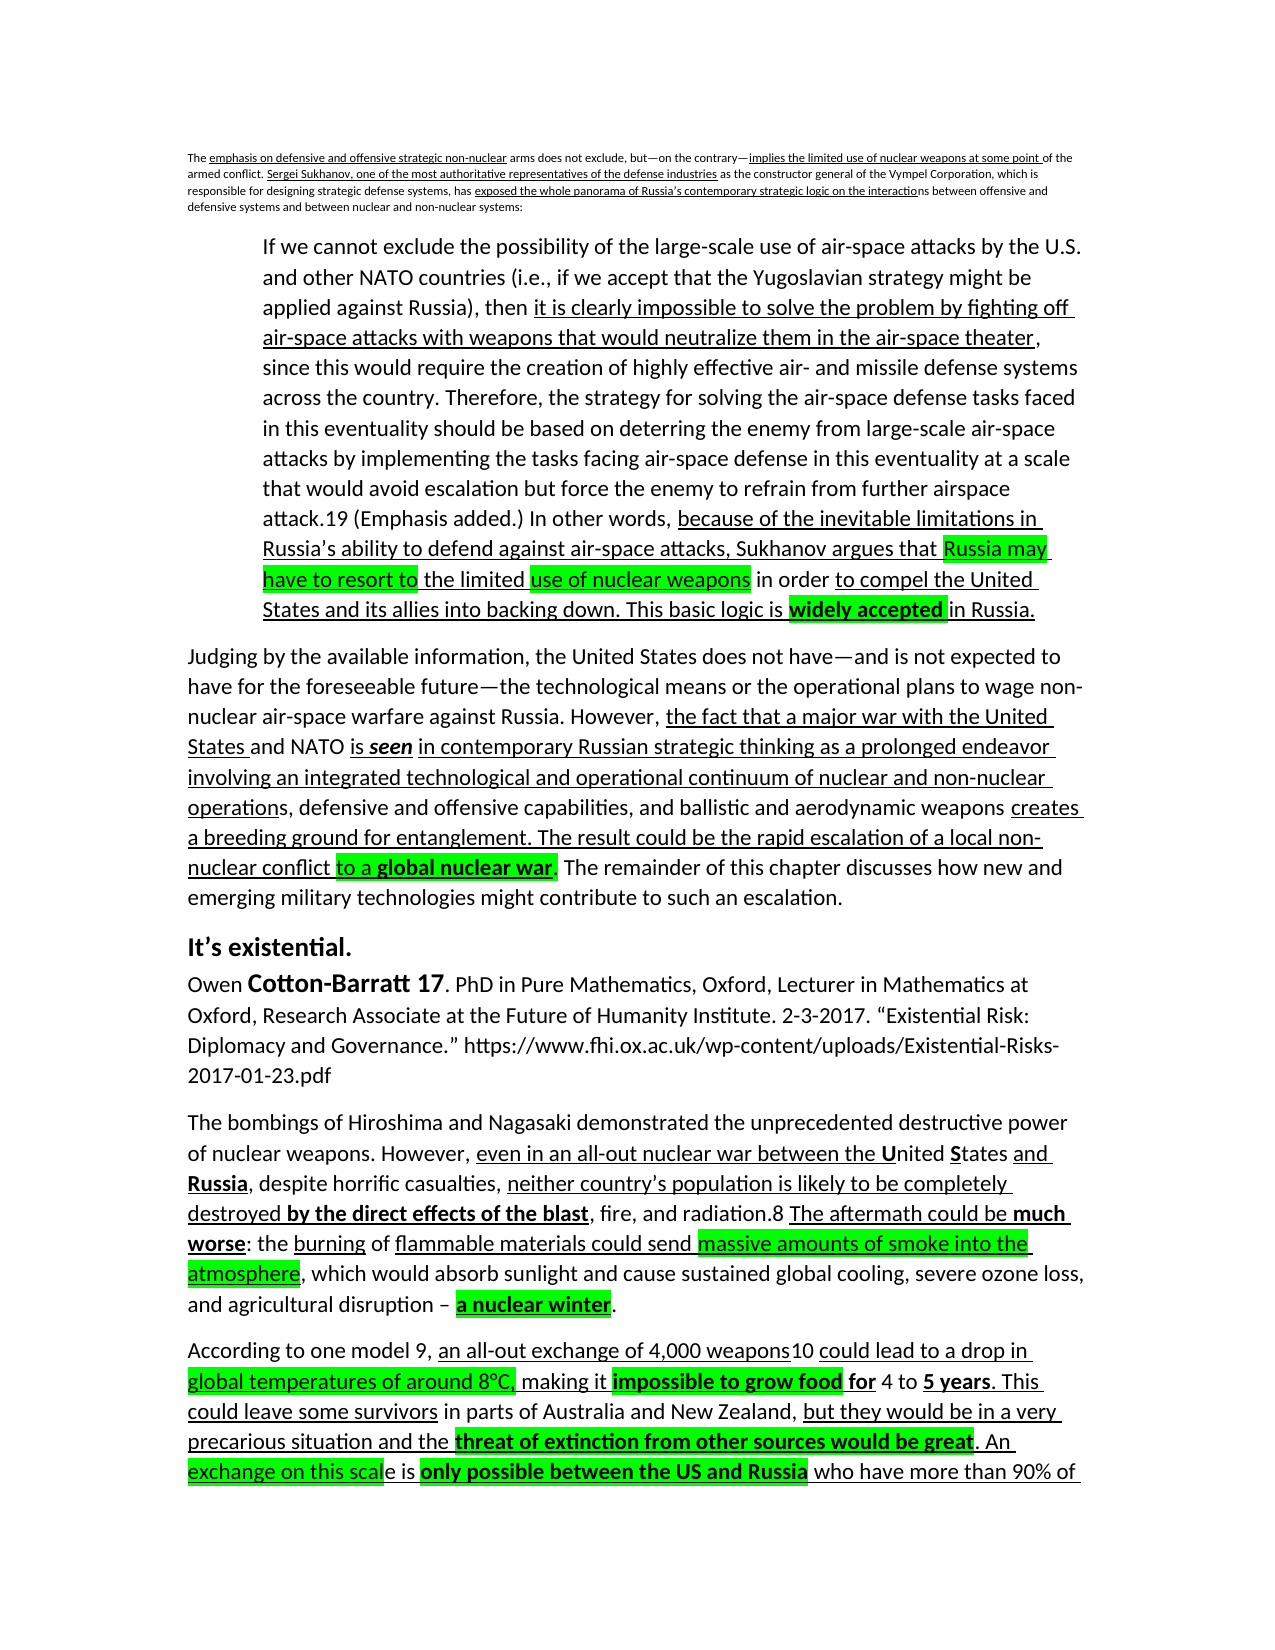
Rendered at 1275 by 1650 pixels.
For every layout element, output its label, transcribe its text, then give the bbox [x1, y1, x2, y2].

text Judging by the available information, the United States does not have—and is not expected to have for the foreseeable future—the technological means or the operational plans to wage non-nuclear air-space warfare against Russia. However, the fact that a major war with the United States and NATO is seen in contemporary Russian strategic thinking as a prolonged endeavor involving an integrated technological and operational continuum of nuclear and non-nuclear operations, defensive and offensive capabilities, and ballistic and aerodynamic weapons creates a breeding ground for entanglement. The result could be the rapid escalation of a local non-nuclear conflict to a global nuclear war. The remainder of this chapter discusses how new and emerging military technologies might contribute to such an escalation. [187, 642, 1087, 912]
subtitle It’s existential. [187, 930, 1087, 963]
text The bombings of Hiroshima and Nagasaki demonstrated the unprecedented destructive power of nuclear weapons. However, even in an all-out nuclear war between the United States and Russia, despite horrific casualties, neither country’s population is likely to be completely destroyed by the direct effects of the blast, fire, and radiation.8 The aftermath could be much worse: the burning of flammable materials could send massive amounts of smoke into the atmosphere, which would absorb sunlight and cause sustained global cooling, severe ozone loss, and agricultural disruption – a nuclear winter. [187, 1108, 1087, 1318]
text Owen Cotton-Barratt 17. PhD in Pure Mathematics, Oxford, Lecturer in Mathematics at Oxford, Research Associate at the Future of Humanity Institute. 2-3-2017. “Existential Risk: Diplomacy and Governance.” https://www.fhi.ox.ac.uk/wp-content/uploads/Existential-Risks-2017-01-23.pdf [187, 966, 1087, 1090]
text If we cannot exclude the possibility of the large-scale use of air-space attacks by the U.S. and other NATO countries (i.e., if we accept that the Yugoslavian strategy might be applied against Russia), then it is clearly impossible to solve the problem by fighting off air-space attacks with weapons that would neutralize them in the air-space theater, since this would require the creation of highly effective air- and missile defense systems across the country. Therefore, the strategy for solving the air-space defense tasks faced in this eventuality should be based on deterring the enemy from large-scale air-space attacks by implementing the tasks facing air-space defense in this eventuality at a scale that would avoid escalation but force the enemy to refrain from further airspace attack.19 (Emphasis added.) In other words, because of the inevitable limitations in Russia’s ability to defend against air-space attacks, Sukhanov argues that Russia may have to resort to the limited use of nuclear weapons in order to compel the United States and its allies into backing down. This basic logic is widely accepted in Russia. [262, 232, 1087, 623]
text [187, 1337, 1087, 1486]
text The emphasis on defensive and offensive strategic non-nuclear arms does not exclude, but—on the contrary—implies the limited use of nuclear weapons at some point of the armed conflict. Sergei Sukhanov, one of the most authoritative representatives of the defense industries as the constructor general of the Vympel Corporation, which is responsible for designing strategic defense systems, has exposed the whole panorama of Russia’s contemporary strategic logic on the interactions between offensive and defensive systems and between nuclear and non-nuclear systems: [187, 150, 1087, 215]
